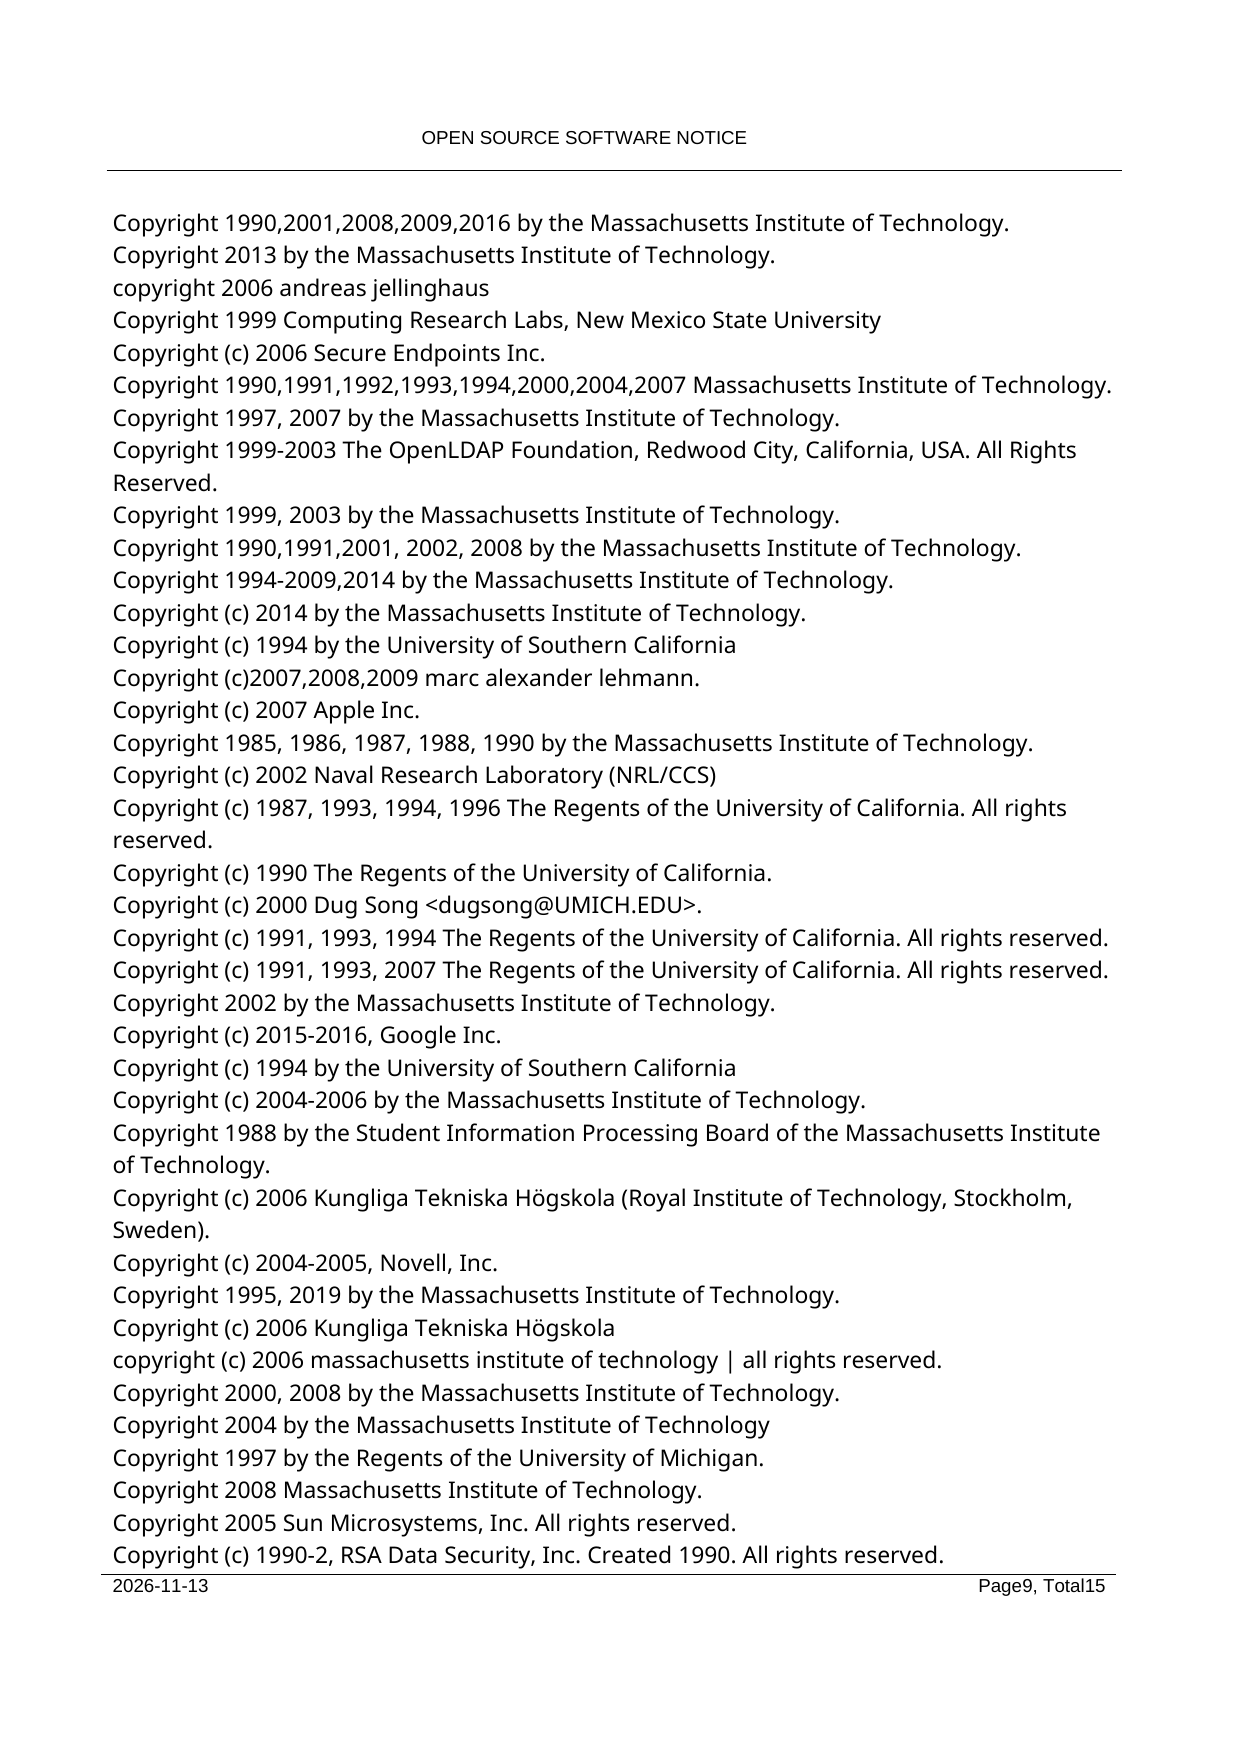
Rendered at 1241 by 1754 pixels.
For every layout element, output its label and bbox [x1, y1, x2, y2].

text [112, 206, 1128, 1571]
